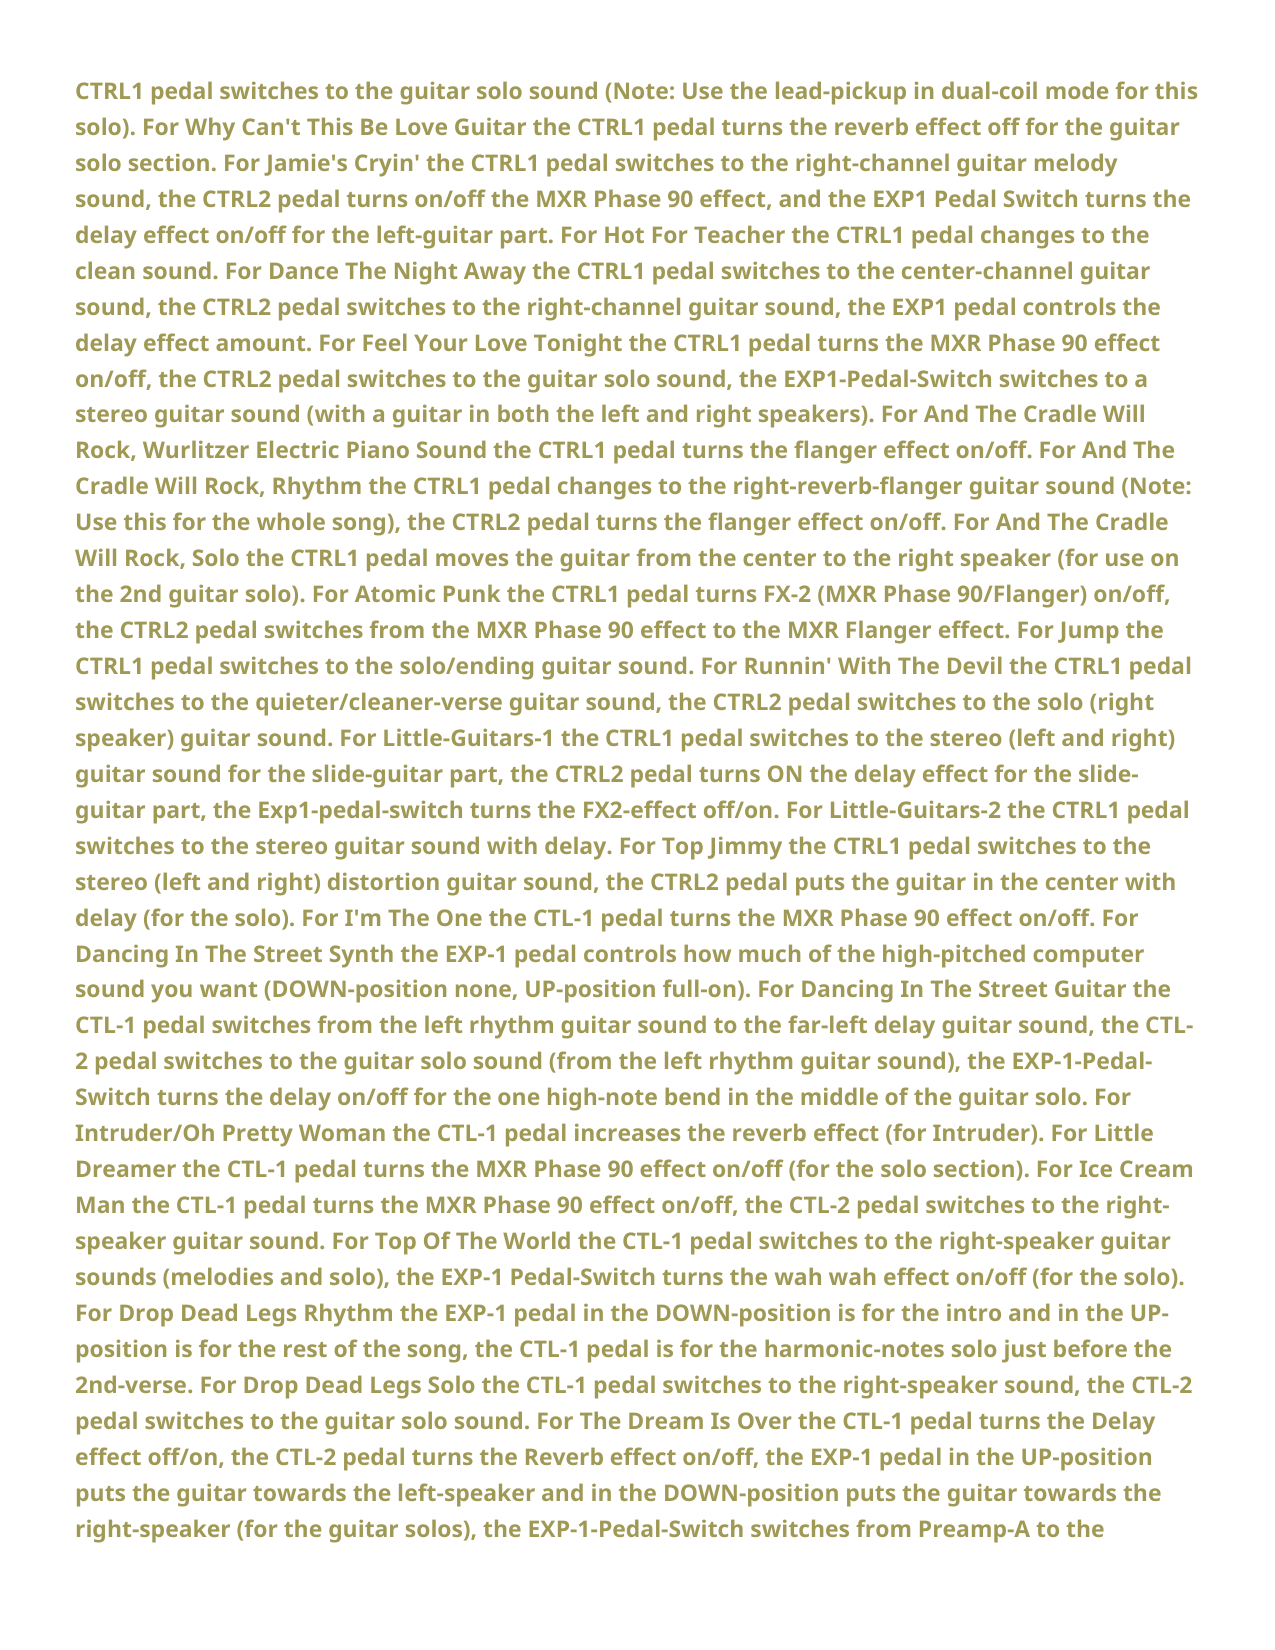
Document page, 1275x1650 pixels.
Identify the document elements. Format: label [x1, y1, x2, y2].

text [75, 75, 1200, 1544]
